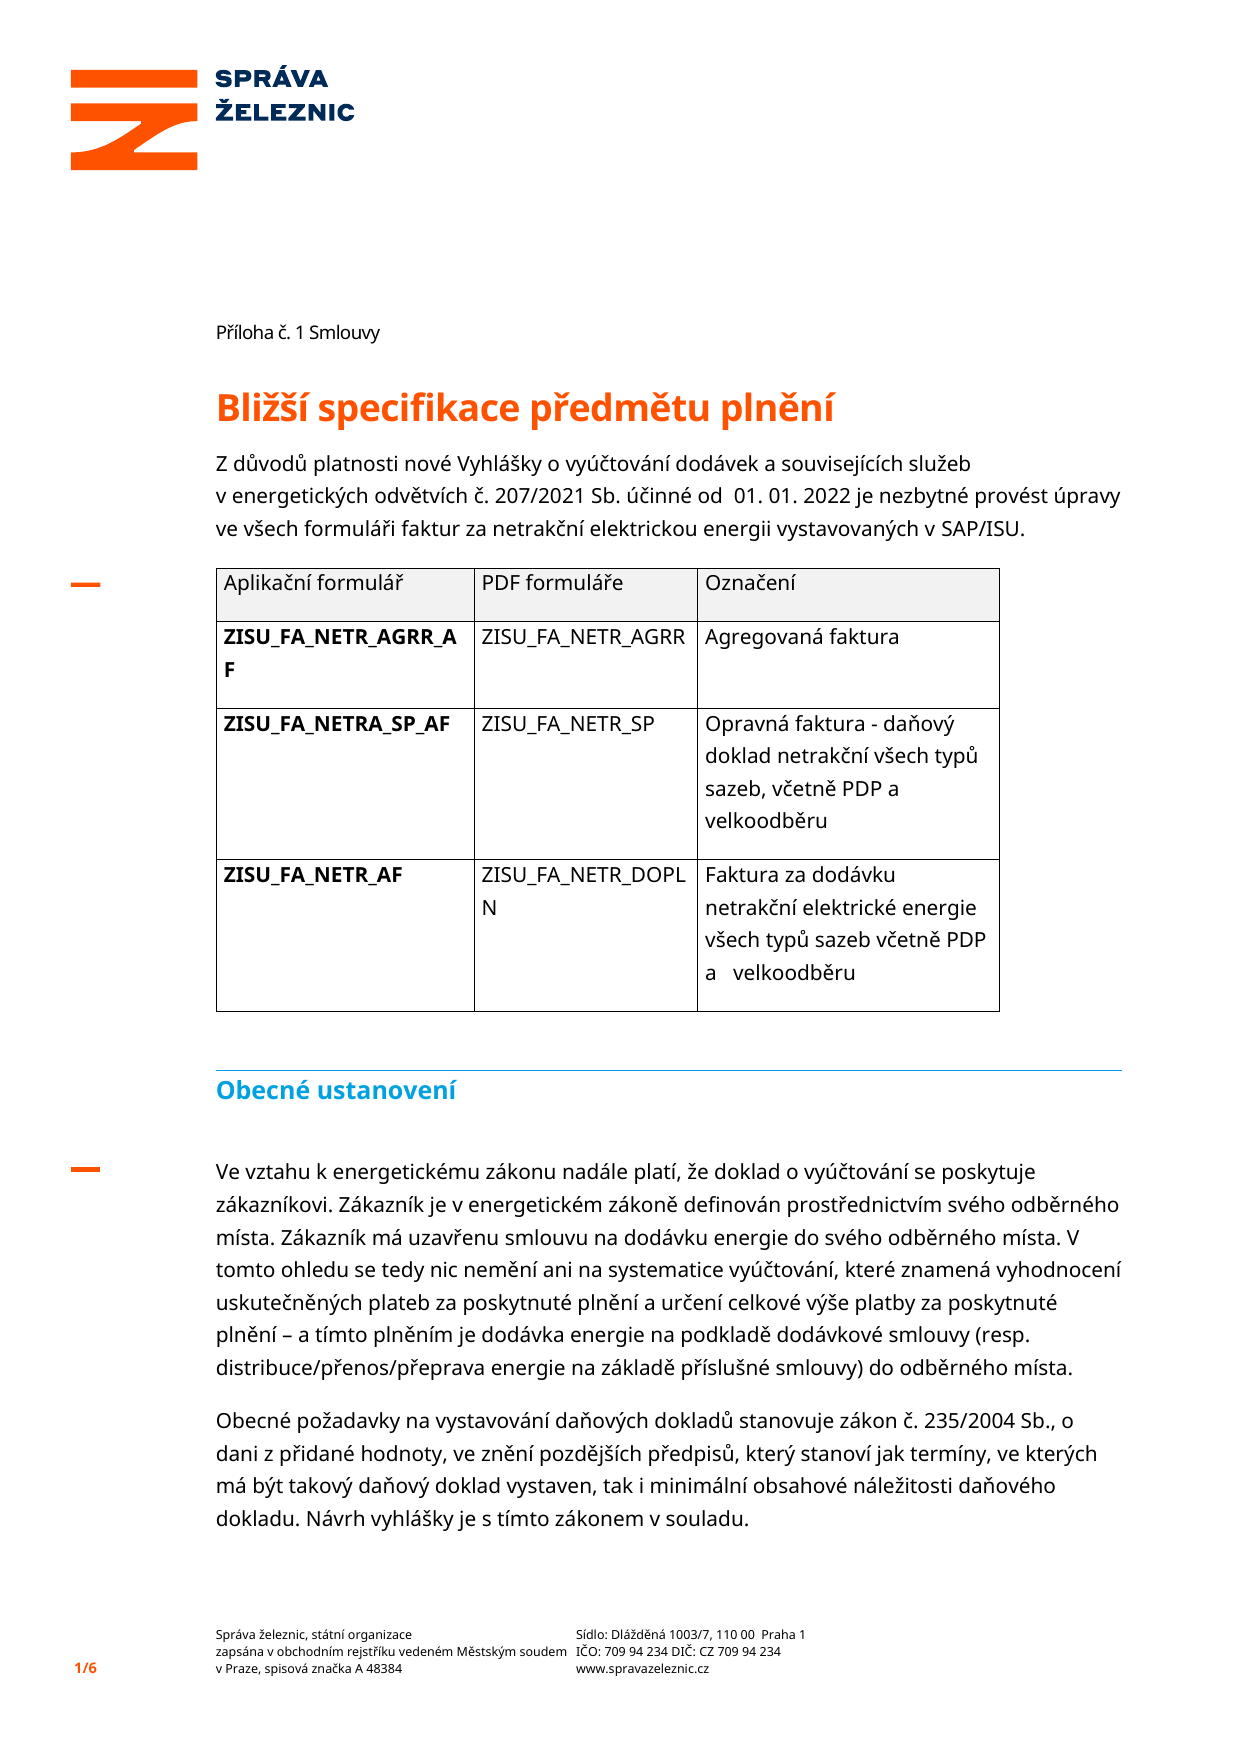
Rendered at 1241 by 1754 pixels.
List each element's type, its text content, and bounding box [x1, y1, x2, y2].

table_header Označení [698, 569, 999, 621]
table_cell ZISU_FA_NETRA_SP_AF [217, 709, 474, 859]
table_header Aplikační formulář [217, 569, 474, 621]
table_cell Faktura za dodávku netrakční elektrické energie všech typů sazeb včetně PDP a velkoodběru [698, 860, 999, 1011]
text Obecné požadavky na vystavování daňových dokladů stanovuje zákon č. 235/2004 Sb., o dani z přidané hodnoty, ve znění pozdějších předpisů, který stanoví jak termíny, ve kterých má být takový daňový doklad vystaven, tak i minimální obsahové náležitosti daňového dokladu. Návrh vyhlášky je s tímto zákonem v souladu. [216, 1406, 1122, 1533]
table_cell Opravná faktura - daňový doklad netrakční všech typů sazeb, včetně PDP a velkoodběru [698, 709, 999, 859]
table_cell ZISU_FA_NETR_DOPLN [475, 860, 697, 1011]
text Z důvodů platnosti nové Vyhlášky o vyúčtování dodávek a souvisejících služeb v energetických odvětvích č. 207/2021 Sb. účinné od 01. 01. 2022 je nezbytné provést úpravy ve všech formuláři faktur za netrakční elektrickou energii vystavovaných v SAP/ISU. [216, 449, 1122, 542]
table_cell ZISU_FA_NETR_AGRR_AF [217, 622, 474, 708]
table_cell Agregovaná faktura [698, 622, 999, 708]
subtitle Bližší specifikace předmětu plnění [216, 382, 1122, 433]
table_cell ZISU_FA_NETR_AGRR [475, 622, 697, 708]
subtitle Příloha č. 1 Smlouvy [216, 319, 1122, 345]
text Ve vztahu k energetickému zákonu nadále platí, že doklad o vyúčtování se poskytuje zákazníkovi. Zákazník je v energetickém zákoně definován prostřednictvím svého odběrného místa. Zákazník má uzavřenu smlouvu na dodávku energie do svého odběrného místa. V tomto ohledu se tedy nic nemění ani na systematice vyúčtování, které znamená vyhodnocení uskutečněných plateb za poskytnuté plnění a určení celkové výše platby za poskytnuté plnění – a tímto plněním je dodávka energie na podkladě dodávkové smlouvy (resp. distribuce/přenos/přeprava energie na základě příslušné smlouvy) do odběrného místa. [216, 1157, 1122, 1381]
table_cell ZISU_FA_NETR_SP [475, 709, 697, 859]
subtitle Obecné ustanovení [216, 1071, 1122, 1107]
table_header PDF formuláře [475, 569, 697, 621]
table_cell ZISU_FA_NETR_AF [217, 860, 474, 1011]
